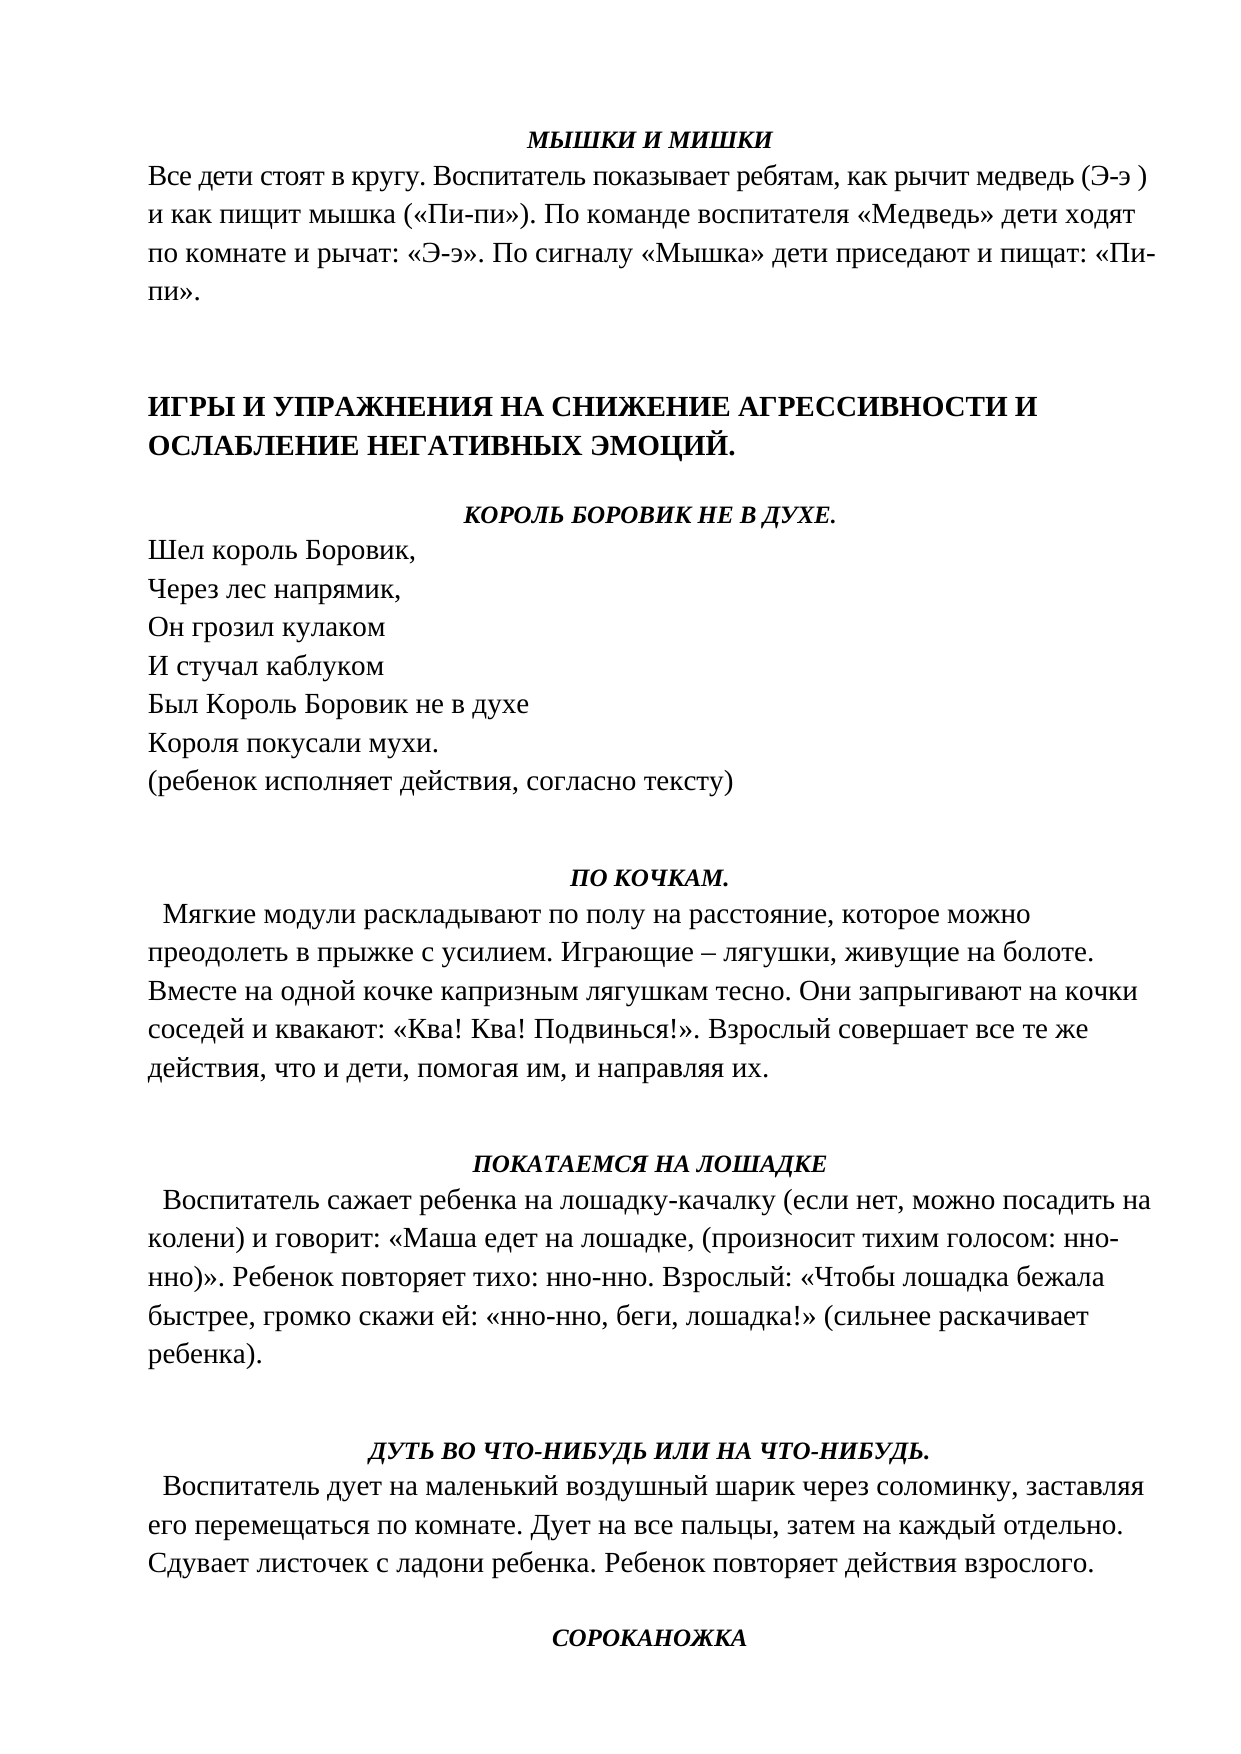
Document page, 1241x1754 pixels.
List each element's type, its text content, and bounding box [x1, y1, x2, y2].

text Воспитатель сажает ребенка на лошадку-качалку (если нет, можно посадить на колени) и говорит: «Маша едет на лошадке, (произносит тихим голосом: нно- нно)». Ребенок повторяет тихо: нно-нно. Взрослый: «Чтобы лошадка бежала быстрее, громко скажи ей: «нно-нно, беги, лошадка!» (сильнее раскачивает ребенка). [148, 1182, 1153, 1370]
text Был Король Боровик не в духе Короля покусали мухи. [148, 687, 531, 759]
text И стучал каблуком [148, 648, 1163, 682]
text (ребенок исполняет действия, согласно тексту) [148, 764, 1163, 797]
text Шел король Боровик, Через лес напрямик, Он грозил кулаком [148, 532, 418, 643]
text ДУТЬ ВО ЧТО-НИБУДЬ ИЛИ НА ЧТО-НИБУДЬ. [220, 1436, 1079, 1464]
text Мягкие модули раскладывают по полу на расстояние, которое можно преодолеть в прыжке с усилием. Играющие – лягушки, живущие на болоте. [148, 896, 1137, 968]
text КОРОЛЬ БОРОВИК НЕ В ДУХЕ. [220, 500, 1080, 529]
text действия, что и дети, помогая им, и направляя их. [148, 1050, 1163, 1084]
text ПОКАТАЕМСЯ НА ЛОШАДКЕ [220, 1149, 1079, 1178]
text Вместе на одной кочке капризным лягушкам тесно. Они запрыгивают на кочки соседей и квакают: «Ква! Ква! Подвинься!». Взрослый совершает все те же [148, 973, 1140, 1045]
text Все дети стоят в кругу. Воспитатель показывает ребятам, как рычит медведь (Э-э ) и как пищит мышка («Пи-пи»). По команде воспитателя «Медведь» дети ходят по комнате и рычат: «Э-э». По сигналу «Мышка» дети приседают и пищат: «Пи- пи». [148, 158, 1159, 307]
subtitle ИГРЫ И УПРАЖНЕНИЯ НА СНИЖЕНИЕ АГРЕССИВНОСТИ И ОСЛАБЛЕНИЕ НЕГАТИВНЫХ ЭМОЦИЙ. [148, 389, 1040, 462]
text СОРОКАНОЖКА [220, 1623, 1079, 1652]
text МЫШКИ И МИШКИ [220, 125, 1080, 154]
text ПО КОЧКАМ. [220, 863, 1079, 892]
text Воспитатель дует на маленький воздушный шарик через соломинку, заставляя его перемещаться по комнате. Дует на все пальцы, затем на каждый отдельно. Сдувает листочек с ладони ребенка. Ребенок повторяет действия взрослого. [148, 1468, 1146, 1579]
